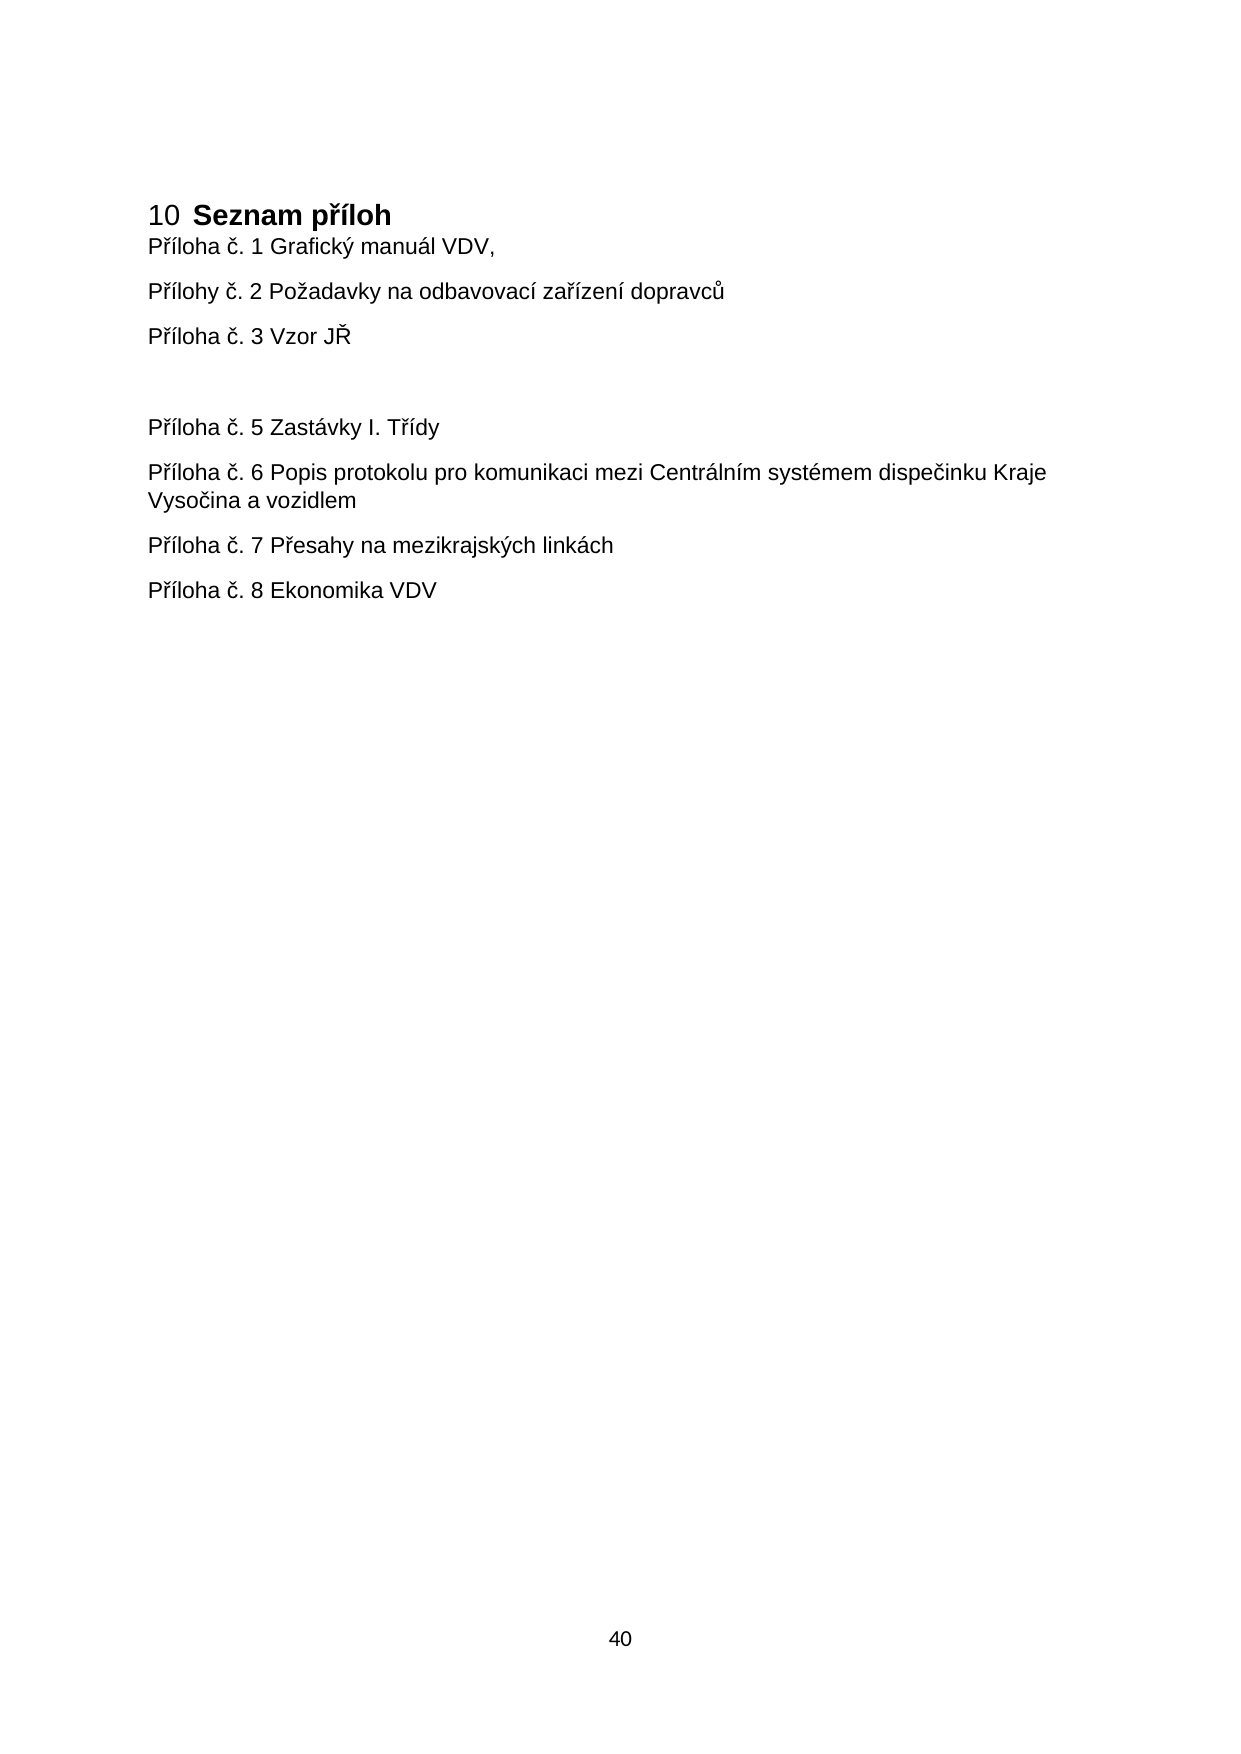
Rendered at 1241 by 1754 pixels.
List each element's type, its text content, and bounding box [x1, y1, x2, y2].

text Příloha č. 7 Přesahy na mezikrajských linkách [148, 532, 1093, 558]
subtitle Seznam příloh [148, 198, 1093, 231]
text Přílohy č. 2 Požadavky na odbavovací zařízení dopravců [148, 278, 1093, 304]
text Příloha č. 3 Vzor JŘ [148, 323, 1093, 350]
text Příloha č. 8 Ekonomika VDV [148, 577, 1093, 604]
text Příloha č. 6 Popis protokolu pro komunikaci mezi Centrálním systémem dispečinku Kraje Vysočina a vozidlem [148, 459, 1093, 513]
text Příloha č. 1 Grafický manuál VDV, [148, 233, 1093, 259]
text Příloha č. 5 Zastávky I. Třídy [148, 413, 1093, 440]
